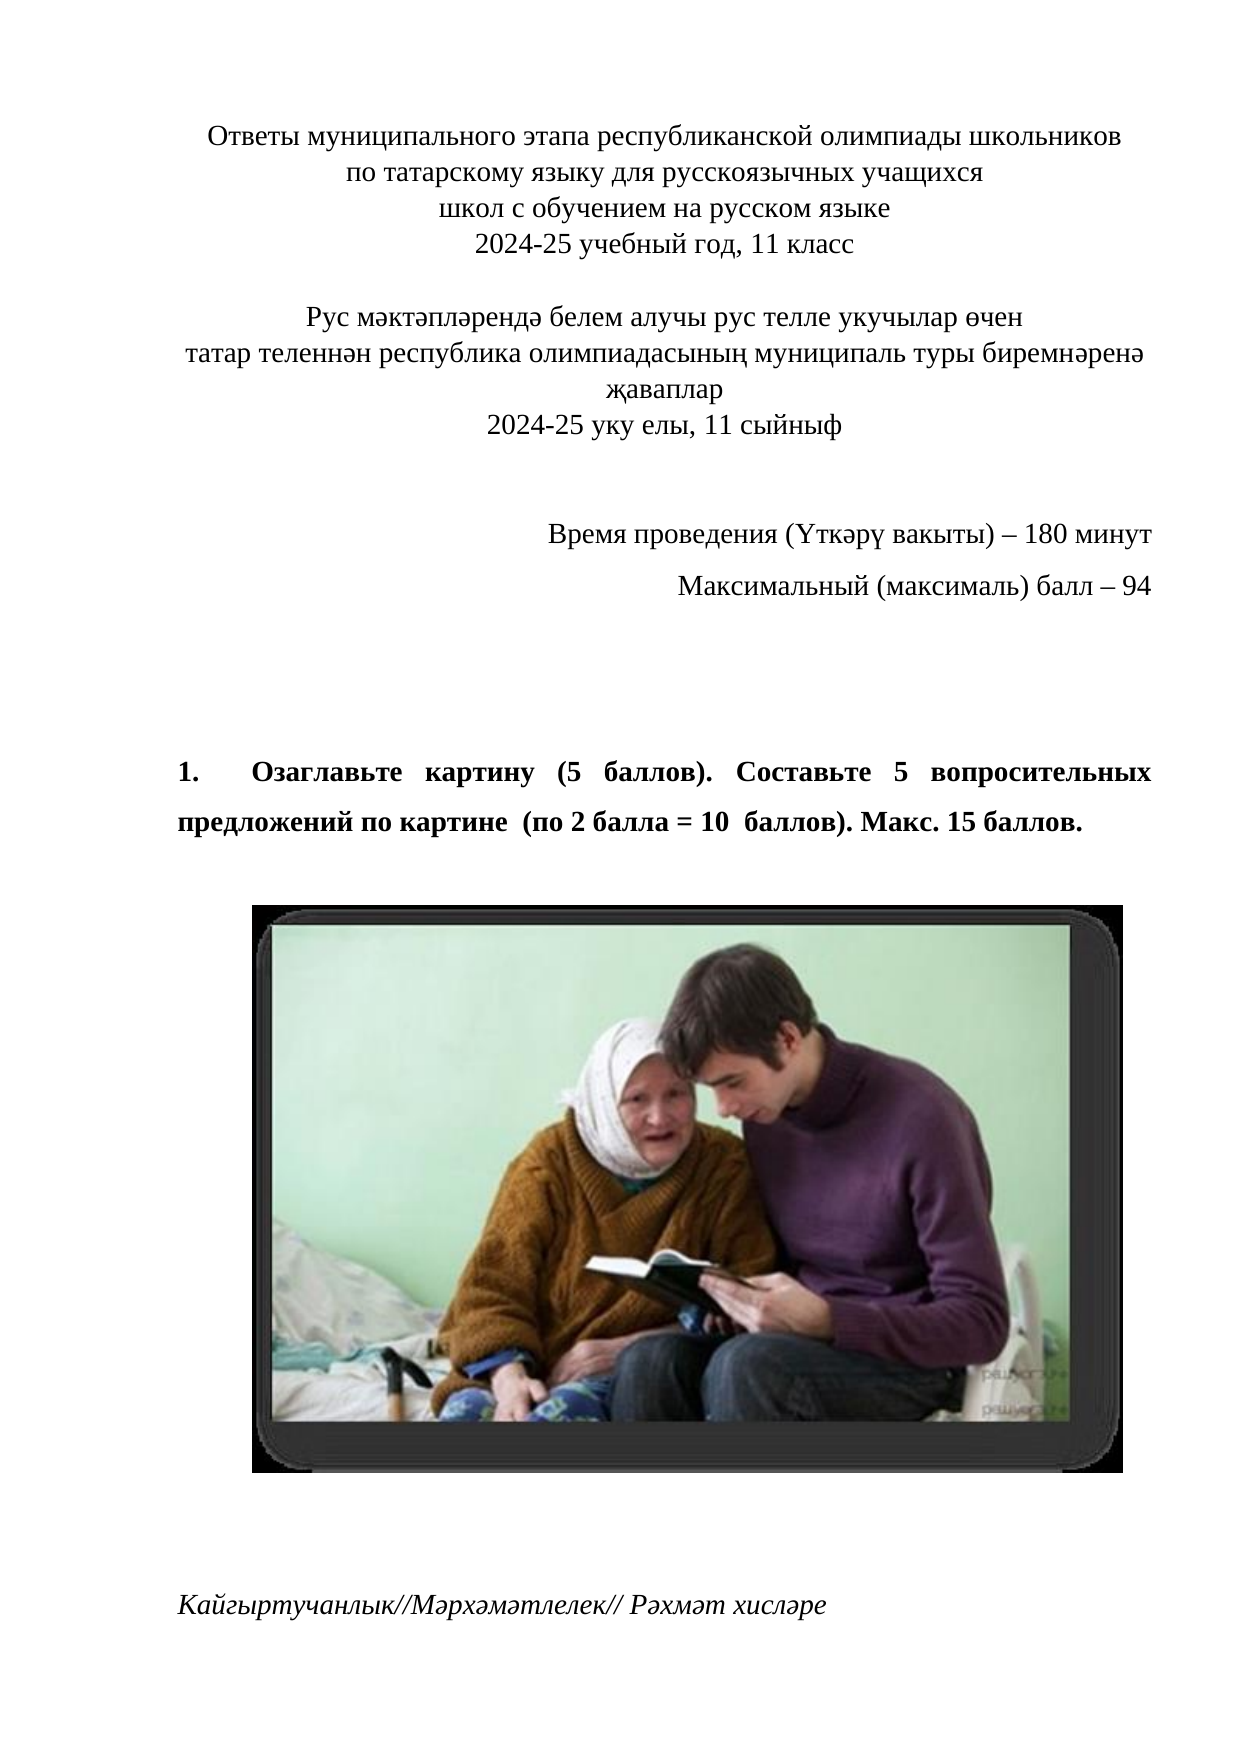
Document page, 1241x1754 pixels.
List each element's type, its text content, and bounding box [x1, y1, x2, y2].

text Ответы муниципального этапа республиканской олимпиады школьников [177, 118, 1152, 152]
text 2024-25 учебный год, 11 класс [177, 227, 1152, 260]
text татар теленнән республика олимпиадасының муниципаль туры биремнәренә җаваплар [177, 335, 1152, 405]
text Максимальный (максималь) балл – 94 [177, 568, 1152, 602]
picture [252, 905, 1123, 1473]
text Рус мәктәпләрендә белем алучы рус телле укучылар өчен [177, 299, 1152, 332]
list Озаглавьте картину (5 баллов). Составьте 5 вопросительных предложений по картине (по 2 балла = 10 баллов). Макс. 15 баллов. [177, 754, 1152, 838]
text школ с обучением на русском языке [177, 190, 1152, 224]
text 2024-25 уку елы, 11 сыйныф [177, 407, 1152, 441]
text по татарскому языку для русскоязычных учащихся [177, 154, 1152, 188]
text Кайгыртучанлык//Мәрхәмәтлелек// Рәхмәт хисләре [177, 1587, 1152, 1621]
text Время проведения (Үткәрү вакыты) – 180 минут [177, 516, 1152, 549]
